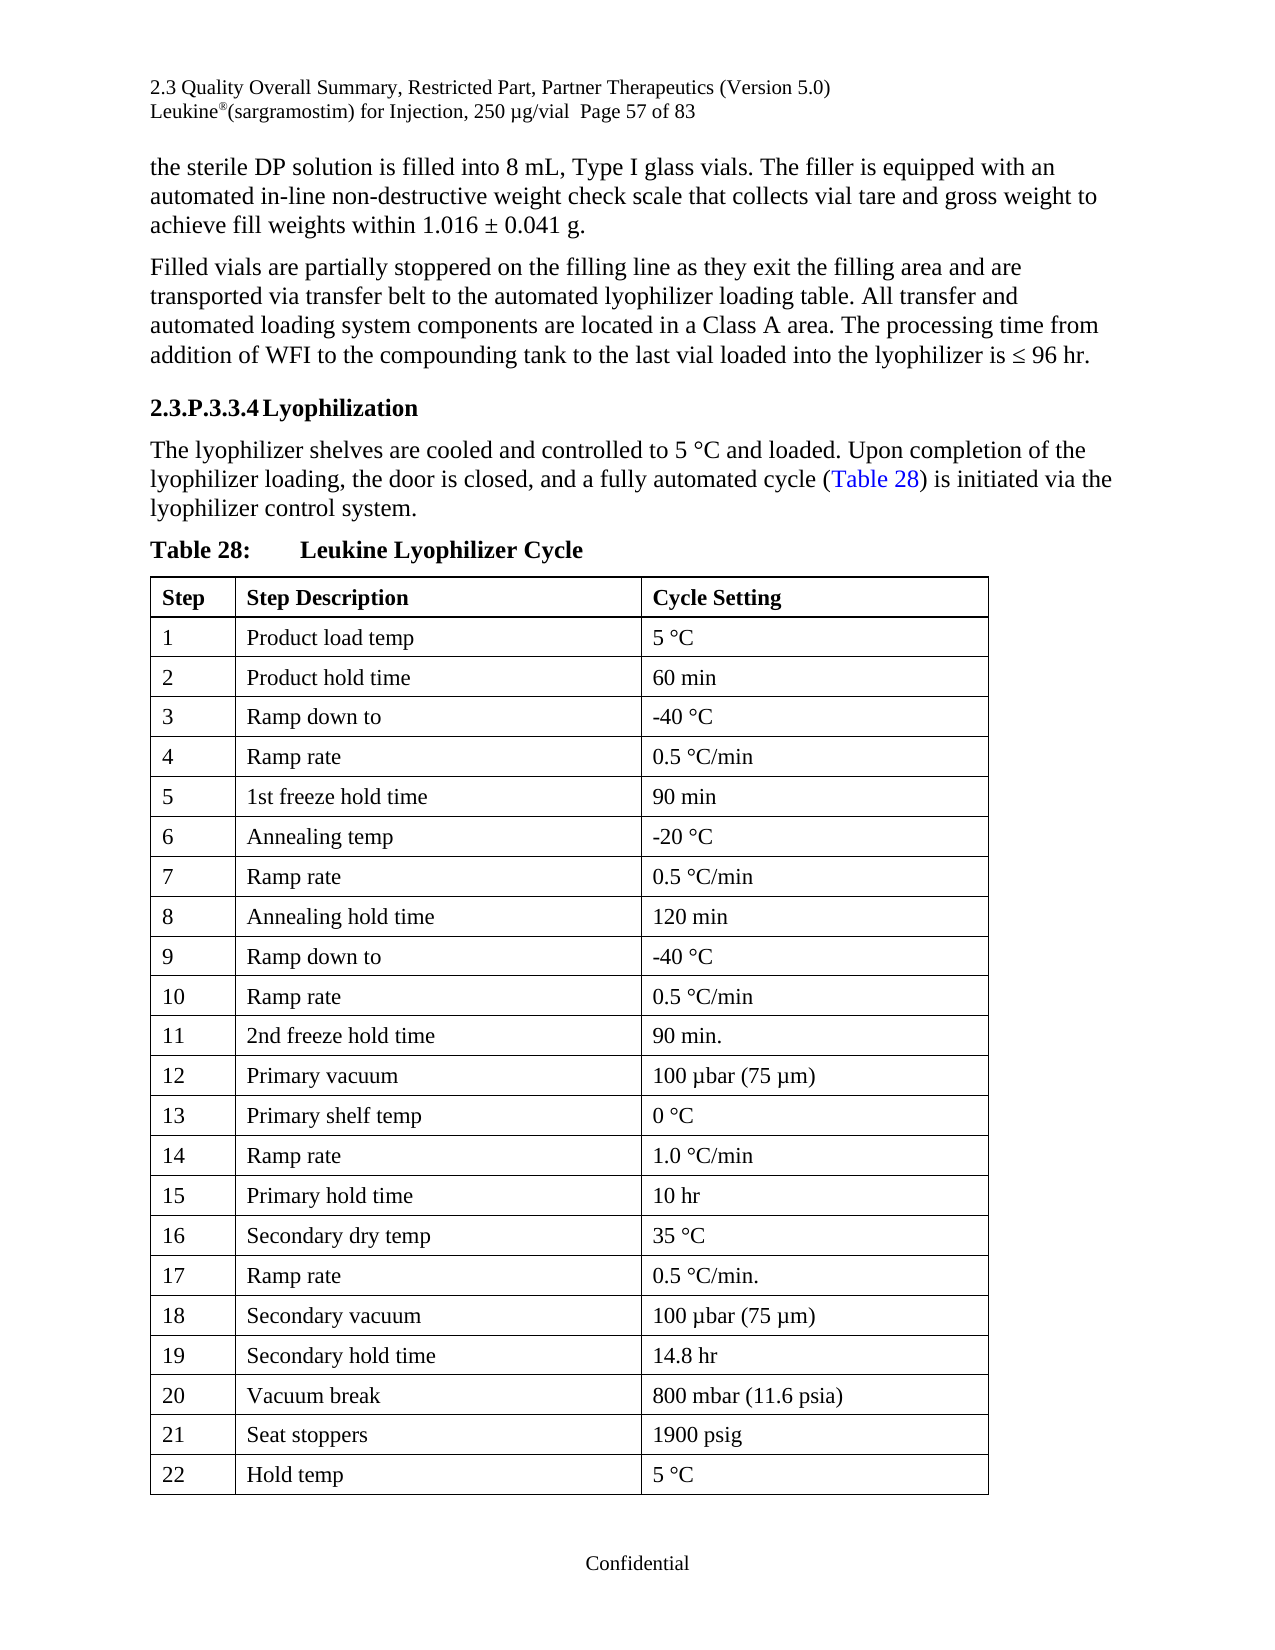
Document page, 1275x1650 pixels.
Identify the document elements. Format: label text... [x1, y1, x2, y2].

table_cell Ramp down to [236, 697, 641, 736]
table_cell 12 [151, 1056, 235, 1095]
table_cell -40 °C [642, 937, 988, 975]
table_cell 10 [151, 976, 235, 1015]
table_cell 5 [151, 777, 235, 816]
table_cell Product load temp [236, 618, 641, 656]
table_cell Ramp rate [236, 1136, 641, 1175]
table_cell Annealing temp [236, 817, 641, 856]
table_cell Primary vacuum [236, 1056, 641, 1095]
table_cell 100 µbar (75 µm) [642, 1056, 988, 1095]
table_cell -20 °C [642, 817, 988, 856]
table_cell 15 [151, 1176, 235, 1215]
table_cell 14 [151, 1136, 235, 1175]
table_cell Primary hold time [236, 1176, 641, 1215]
table_cell 7 [151, 857, 235, 896]
table_cell 22 [151, 1455, 235, 1494]
table_cell Vacuum break [236, 1375, 641, 1414]
table_cell 1st freeze hold time [236, 777, 641, 816]
table_cell Ramp rate [236, 1256, 641, 1294]
table_cell Seat stoppers [236, 1415, 641, 1454]
table_cell Secondary hold time [236, 1336, 641, 1374]
table_cell 14.8 hr [642, 1336, 988, 1374]
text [150, 152, 1125, 239]
table_cell 17 [151, 1256, 235, 1294]
table_cell Secondary vacuum [236, 1296, 641, 1334]
table_cell Product hold time [236, 657, 641, 696]
table_cell 21 [151, 1415, 235, 1454]
table_cell Primary shelf temp [236, 1096, 641, 1135]
table_cell 800 mbar (11.6 psia) [642, 1375, 988, 1414]
table_cell 20 [151, 1375, 235, 1414]
table_cell 19 [151, 1336, 235, 1374]
table_cell 18 [151, 1296, 235, 1334]
table_cell 10 hr [642, 1176, 988, 1215]
table_cell 2nd freeze hold time [236, 1016, 641, 1055]
table_cell Annealing hold time [236, 897, 641, 936]
table_cell 1.0 °C/min [642, 1136, 988, 1175]
table_cell 4 [151, 737, 235, 776]
table_cell 2 [151, 657, 235, 696]
table_header Step [151, 578, 235, 616]
table_cell Ramp down to [236, 937, 641, 975]
text Filled vials are partially stoppered on the filling line as they exit the filling area and are transported via transfer belt to the automated lyophilizer loading table. All transfer and automated loading system components are located in a Class A area. The processing time from addition of WFI to the compounding tank to the last vial loaded into the lyophilizer is ≤ 96 hr. [150, 252, 1125, 368]
subtitle 2.3.P.3.3.4 Lyophilization [150, 393, 1125, 422]
table_cell 0.5 °C/min [642, 857, 988, 896]
table_cell Ramp rate [236, 976, 641, 1015]
table_cell Ramp rate [236, 857, 641, 896]
table_cell Hold temp [236, 1455, 641, 1494]
table_cell 1900 psig [642, 1415, 988, 1454]
table_cell 6 [151, 817, 235, 856]
table_cell 1 [151, 618, 235, 656]
table_cell 60 min [642, 657, 988, 696]
table_header Cycle Setting [642, 578, 988, 616]
table_cell 5 °C [642, 1455, 988, 1494]
table_cell 13 [151, 1096, 235, 1135]
table_cell Secondary dry temp [236, 1216, 641, 1255]
table_cell 8 [151, 897, 235, 936]
table_cell 11 [151, 1016, 235, 1055]
table_cell 100 µbar (75 µm) [642, 1296, 988, 1334]
table_cell -40 °C [642, 697, 988, 736]
table_cell 0 °C [642, 1096, 988, 1135]
table_cell Ramp rate [236, 737, 641, 776]
table_cell 5 °C [642, 618, 988, 656]
text The lyophilizer shelves are cooled and controlled to 5 °C and loaded. Upon completion of the lyophilizer loading, the door is closed, and a fully automated cycle (Table 28) is initiated via the lyophilizer control system. [150, 435, 1125, 522]
table_cell 90 min. [642, 1016, 988, 1055]
table_cell 9 [151, 937, 235, 975]
table_cell 3 [151, 697, 235, 736]
table_cell 16 [151, 1216, 235, 1255]
table_header Step Description [236, 578, 641, 616]
table_cell 0.5 °C/min. [642, 1256, 988, 1294]
table_cell 90 min [642, 777, 988, 816]
table_cell 0.5 °C/min [642, 737, 988, 776]
table_cell 0.5 °C/min [642, 976, 988, 1015]
table_cell 35 °C [642, 1216, 988, 1255]
table_cell 120 min [642, 897, 988, 936]
